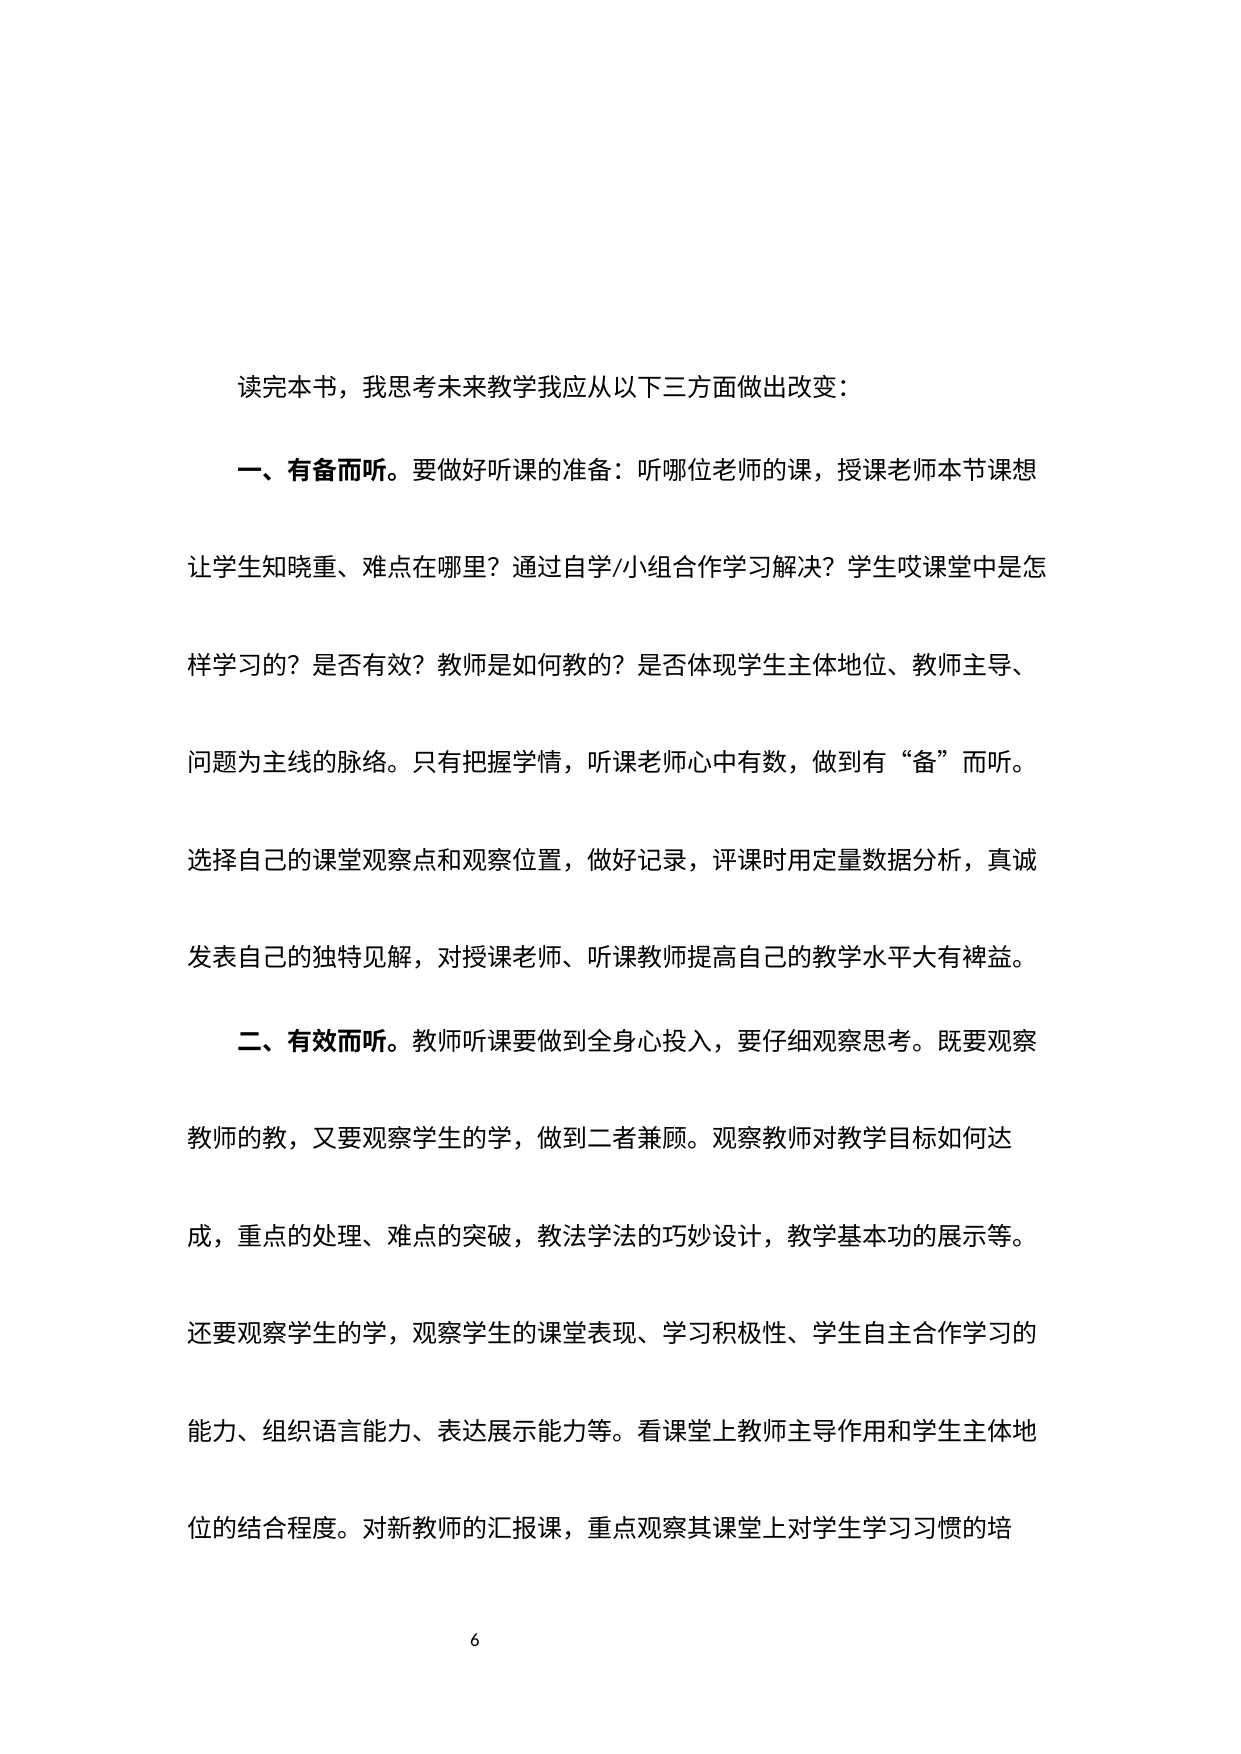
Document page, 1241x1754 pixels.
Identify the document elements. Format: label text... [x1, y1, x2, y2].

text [187, 1007, 1053, 1559]
text 读完本书，我思考未来教学我应从以下三方面做出改变： [187, 353, 1053, 418]
text 一、有备而听。要做好听课的准备：听哪位老师的课，授课老师本节课想让学生知晓重、难点在哪里？通过自学/小组合作学习解决？学生哎课堂中是怎样学习的？是否有效？教师是如何教的？是否体现学生主体地位、教师主导、问题为主线的脉络。只有把握学情，听课老师心中有数，做到有“备”而听。选择自己的课堂观察点和观察位置，做好记录，评课时用定量数据分析，真诚发表自己的独特见解，对授课老师、听课教师提高自己的教学水平大有裨益。 [187, 436, 1053, 988]
